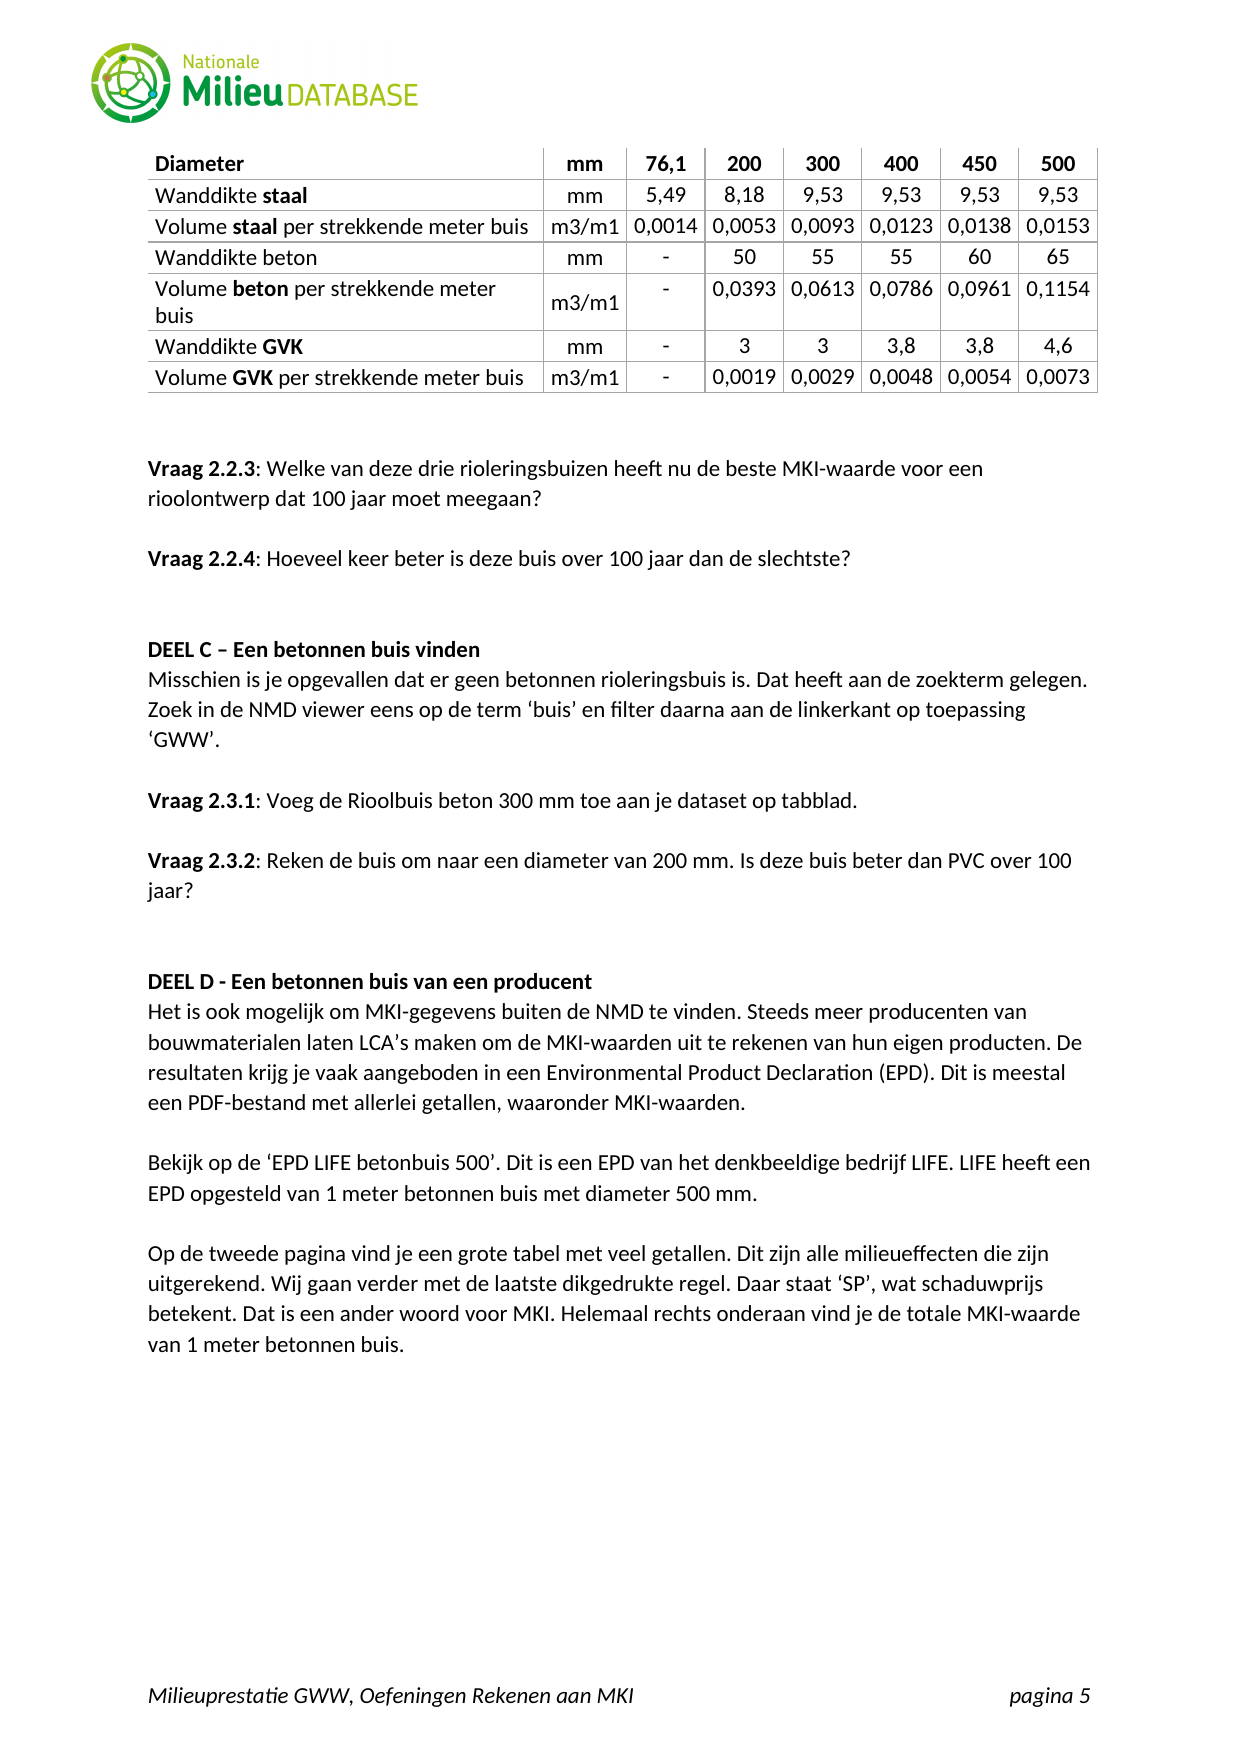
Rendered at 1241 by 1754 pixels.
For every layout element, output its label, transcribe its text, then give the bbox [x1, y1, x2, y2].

table_header 500 [1019, 148, 1097, 179]
picture [86, 40, 423, 126]
table_cell m3/m1 [544, 211, 626, 241]
table_header 200 [706, 148, 783, 179]
table_cell - [627, 243, 704, 273]
table_cell 0,0123 [862, 211, 940, 241]
table_header 300 [784, 148, 861, 179]
table_cell 50 [706, 243, 783, 273]
table_cell 0,0786 [862, 274, 940, 330]
table_cell 0,0093 [784, 211, 861, 241]
text DEEL D - Een betonnen buis van een producent [148, 967, 1093, 995]
table_cell Wanddikte GVK [148, 331, 543, 361]
table_cell 0,0153 [1019, 211, 1097, 241]
table_header Diameter [148, 148, 543, 179]
text Vraag 2.3.2: Reken de buis om naar een diameter van 200 mm. Is deze buis beter dan PVC over 100 jaar? [148, 846, 1093, 904]
table_cell mm [544, 331, 626, 361]
table_cell 60 [941, 243, 1018, 273]
table_cell 9,53 [784, 180, 861, 210]
table_cell 0,0138 [941, 211, 1018, 241]
table_cell 3,8 [941, 331, 1018, 361]
table_cell 0,0073 [1019, 362, 1097, 392]
table_cell 55 [784, 243, 861, 273]
table_cell Volume staal per strekkende meter buis [148, 211, 543, 241]
table_header 400 [862, 148, 940, 179]
table_cell 0,0961 [941, 274, 1018, 330]
text Vraag 2.3.1: Voeg de Rioolbuis beton 300 mm toe aan je dataset op tabblad. [148, 786, 1093, 814]
table_cell 0,0613 [784, 274, 861, 330]
text Misschien is je opgevallen dat er geen betonnen rioleringsbuis is. Dat heeft aan de zoekterm gelegen. Zoek in de NMD viewer eens op de term ‘buis’ en filter daarna aan de linkerkant op toepassing ‘GWW’. [148, 665, 1093, 753]
table_header mm [544, 148, 626, 179]
table_cell mm [544, 243, 626, 273]
table_cell Wanddikte beton [148, 243, 543, 273]
table_cell 3 [706, 331, 783, 361]
table_cell 55 [862, 243, 940, 273]
table_cell 5,49 [627, 180, 704, 210]
table_cell 0,0019 [706, 362, 783, 392]
table_cell - [627, 331, 704, 361]
text Het is ook mogelijk om MKI-gegevens buiten de NMD te vinden. Steeds meer producenten van bouwmaterialen laten LCA’s maken om de MKI-waarden uit te rekenen van hun eigen producten. De resultaten krijg je vaak aangeboden in een Environmental Product Declaration (EPD). Dit is meestal een PDF-bestand met allerlei getallen, waaronder MKI-waarden. [148, 997, 1093, 1116]
table_cell Volume beton per strekkende meter buis [148, 274, 543, 330]
text Op de tweede pagina vind je een grote tabel met veel getallen. Dit zijn alle milieueffecten die zijn uitgerekend. Wij gaan verder met de laatste dikgedrukte regel. Daar staat ‘SP’, wat schaduwprijs betekent. Dat is een ander woord voor MKI. Helemaal rechts onderaan vind je de totale MKI-waarde van 1 meter betonnen buis. [148, 1239, 1093, 1358]
table_cell 65 [1019, 243, 1097, 273]
table_cell 0,1154 [1019, 274, 1097, 330]
table_cell 0,0054 [941, 362, 1018, 392]
table_header 450 [941, 148, 1018, 179]
table_header 76,1 [627, 148, 704, 179]
table_cell 0,0048 [862, 362, 940, 392]
table_cell 0,0393 [706, 274, 783, 330]
table_cell - [627, 362, 704, 392]
table_cell Wanddikte staal [148, 180, 543, 210]
table_cell 9,53 [862, 180, 940, 210]
table_cell 9,53 [1019, 180, 1097, 210]
text Vraag 2.2.4: Hoeveel keer beter is deze buis over 100 jaar dan de slechtste? [148, 544, 1093, 572]
table_cell 8,18 [706, 180, 783, 210]
table_cell mm [544, 180, 626, 210]
table_cell 3,8 [862, 331, 940, 361]
table_cell 0,0014 [627, 211, 704, 241]
table_cell m3/m1 [544, 274, 626, 330]
table_cell 3 [784, 331, 861, 361]
table_cell 9,53 [941, 180, 1018, 210]
text Bekijk op de ‘EPD LIFE betonbuis 500’. Dit is een EPD van het denkbeeldige bedrijf LIFE. LIFE heeft een EPD opgesteld van 1 meter betonnen buis met diameter 500 mm. [148, 1148, 1093, 1207]
table_cell 4,6 [1019, 331, 1097, 361]
table_cell 0,0029 [784, 362, 861, 392]
table_cell Volume GVK per strekkende meter buis [148, 362, 543, 392]
table_cell - [627, 274, 704, 330]
text Vraag 2.2.3: Welke van deze drie rioleringsbuizen heeft nu de beste MKI-waarde voor een rioolontwerp dat 100 jaar moet meegaan? [148, 454, 1093, 512]
table_cell m3/m1 [544, 362, 626, 392]
text DEEL C – Een betonnen buis vinden [148, 635, 1093, 663]
table_cell 0,0053 [706, 211, 783, 241]
